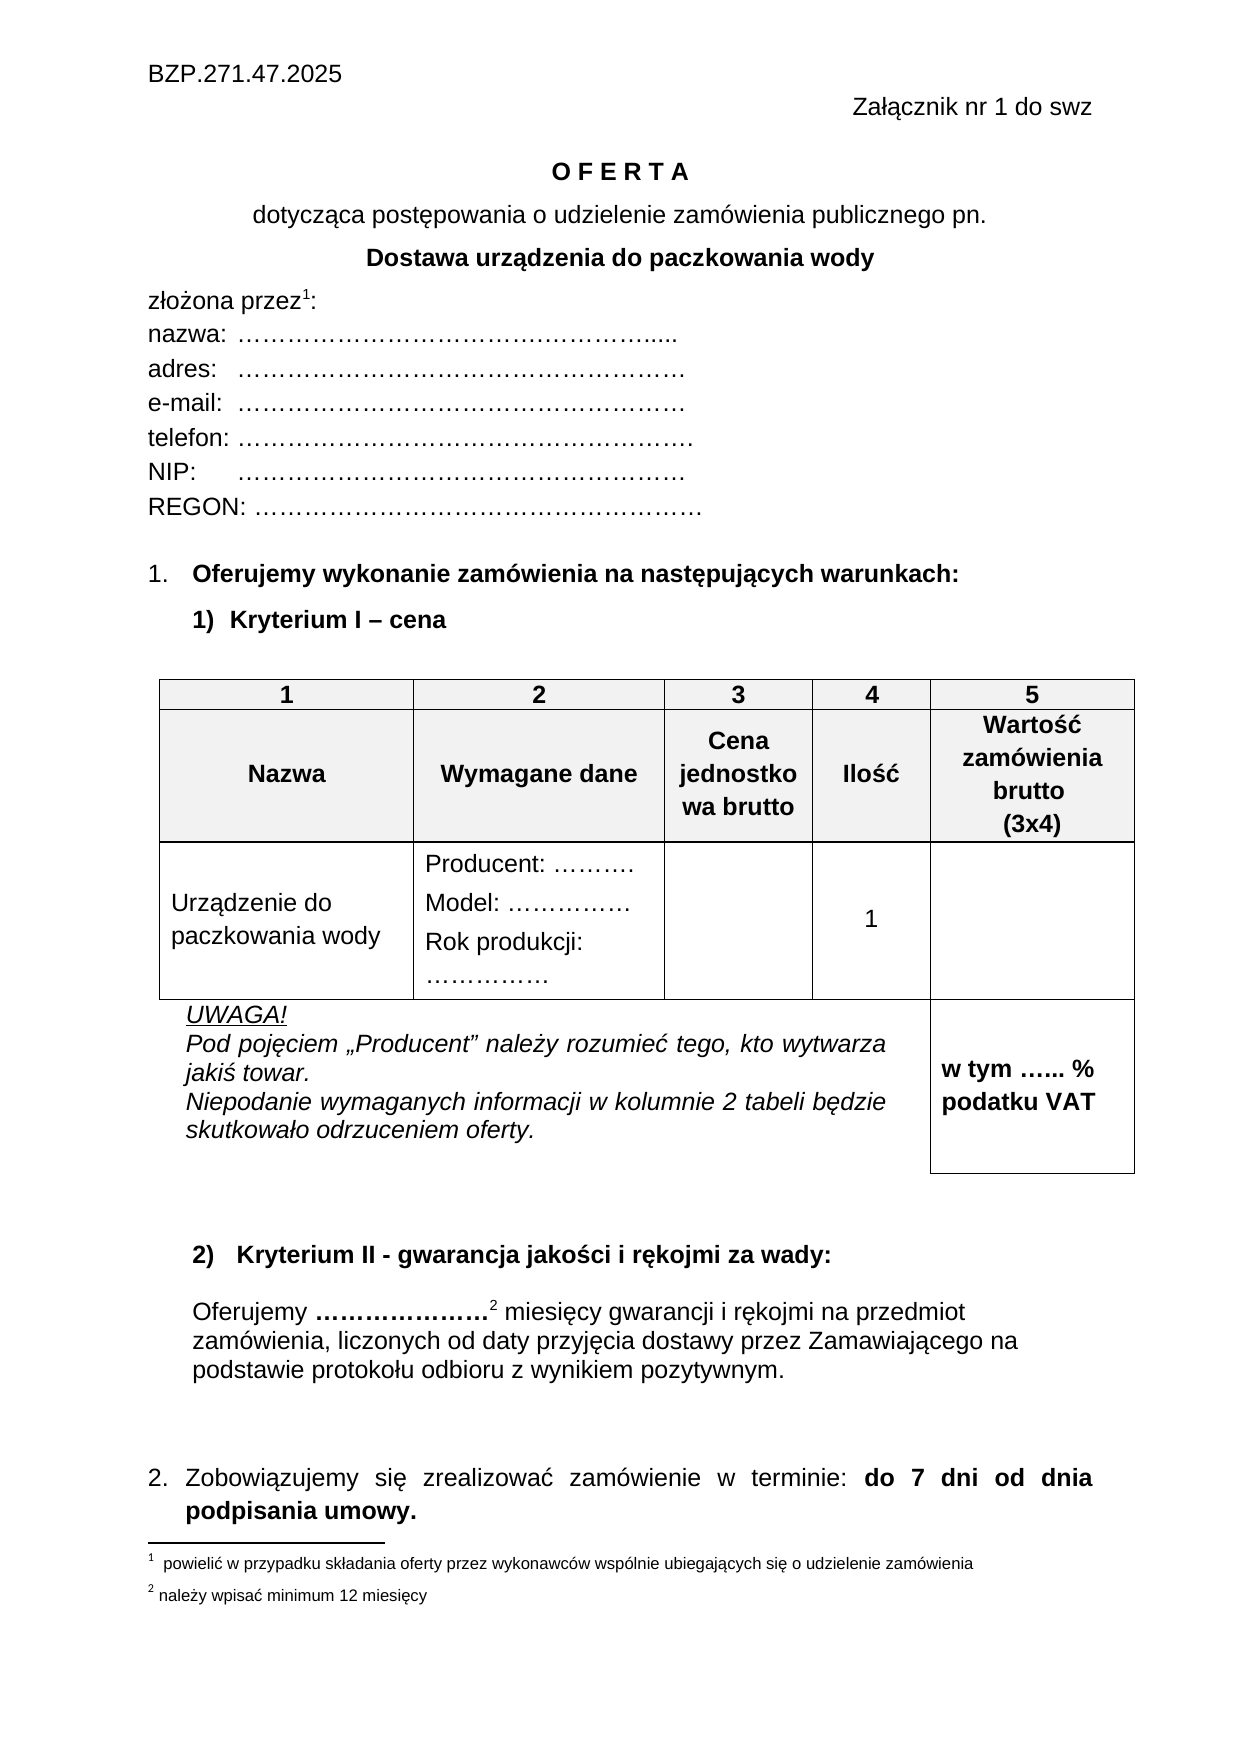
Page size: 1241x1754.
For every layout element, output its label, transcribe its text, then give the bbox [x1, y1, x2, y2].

text Dostawa urządzenia do paczkowania wody [148, 243, 1092, 272]
text dotycząca postępowania o udzielenie zamówienia publicznego pn. [148, 200, 1092, 229]
table_cell UWAGA! Pod pojęciem „Producent” należy rozumieć tego, kto wytwarza jakiś towar. Niepodanie wymaganych informacji w kolumnie 2 tabeli będzie skutkowało odrzuceniem oferty. [160, 1000, 930, 1173]
text REGON: ……………………………………………… [148, 492, 1092, 520]
list Kryterium II - gwarancja jakości i rękojmi za wady: [192, 1240, 1092, 1268]
table_cell Producent: ………. Model: …………… Rok produkcji: …………… [414, 843, 664, 999]
table_cell Ilość [813, 710, 930, 841]
list Kryterium I – cena [192, 605, 1092, 633]
table_cell Wymagane dane [414, 710, 664, 841]
table_header 3 [665, 680, 812, 709]
text nazwa: ……………………………….…………..... [148, 319, 1092, 348]
table_cell [931, 843, 1134, 999]
list Oferujemy wykonanie zamówienia na następujących warunkach: [148, 559, 1092, 588]
text telefon: ………………………………………………. [148, 423, 1092, 451]
text O F E R T A [148, 157, 1092, 186]
text adres: ……………………………………………… [148, 354, 1092, 382]
table_cell 1 [813, 843, 930, 999]
list Zobowiązujemy się zrealizować zamówienie w terminie: do 7 dni od dnia podpisania umowy. [148, 1463, 1092, 1525]
table_header 4 [813, 680, 930, 709]
table_cell [665, 843, 812, 999]
text NIP: ……………………………………………… [148, 457, 1092, 486]
list Oferujemy ………………… miesięcy gwarancji i rękojmi na przedmiot zamówienia, liczonych od daty przyjęcia dostawy przez Zamawiającego na podstawie protokołu odbioru z wynikiem pozytywnym. [192, 1297, 1092, 1383]
table_header 2 [414, 680, 664, 709]
table_cell Nazwa [160, 710, 413, 841]
text złożona przez: [148, 286, 1092, 315]
table_header 5 [931, 680, 1134, 709]
table_cell Urządzenie do paczkowania wody [160, 843, 413, 999]
table_cell Wartość zamówienia brutto (3x4) [931, 710, 1134, 841]
table_header 1 [160, 680, 413, 709]
table_cell w tym …... % podatku VAT [931, 1000, 1134, 1173]
table_cell Cena jednostkowa brutto [665, 710, 812, 841]
text e-mail: ……………………………………………… [148, 388, 1092, 417]
